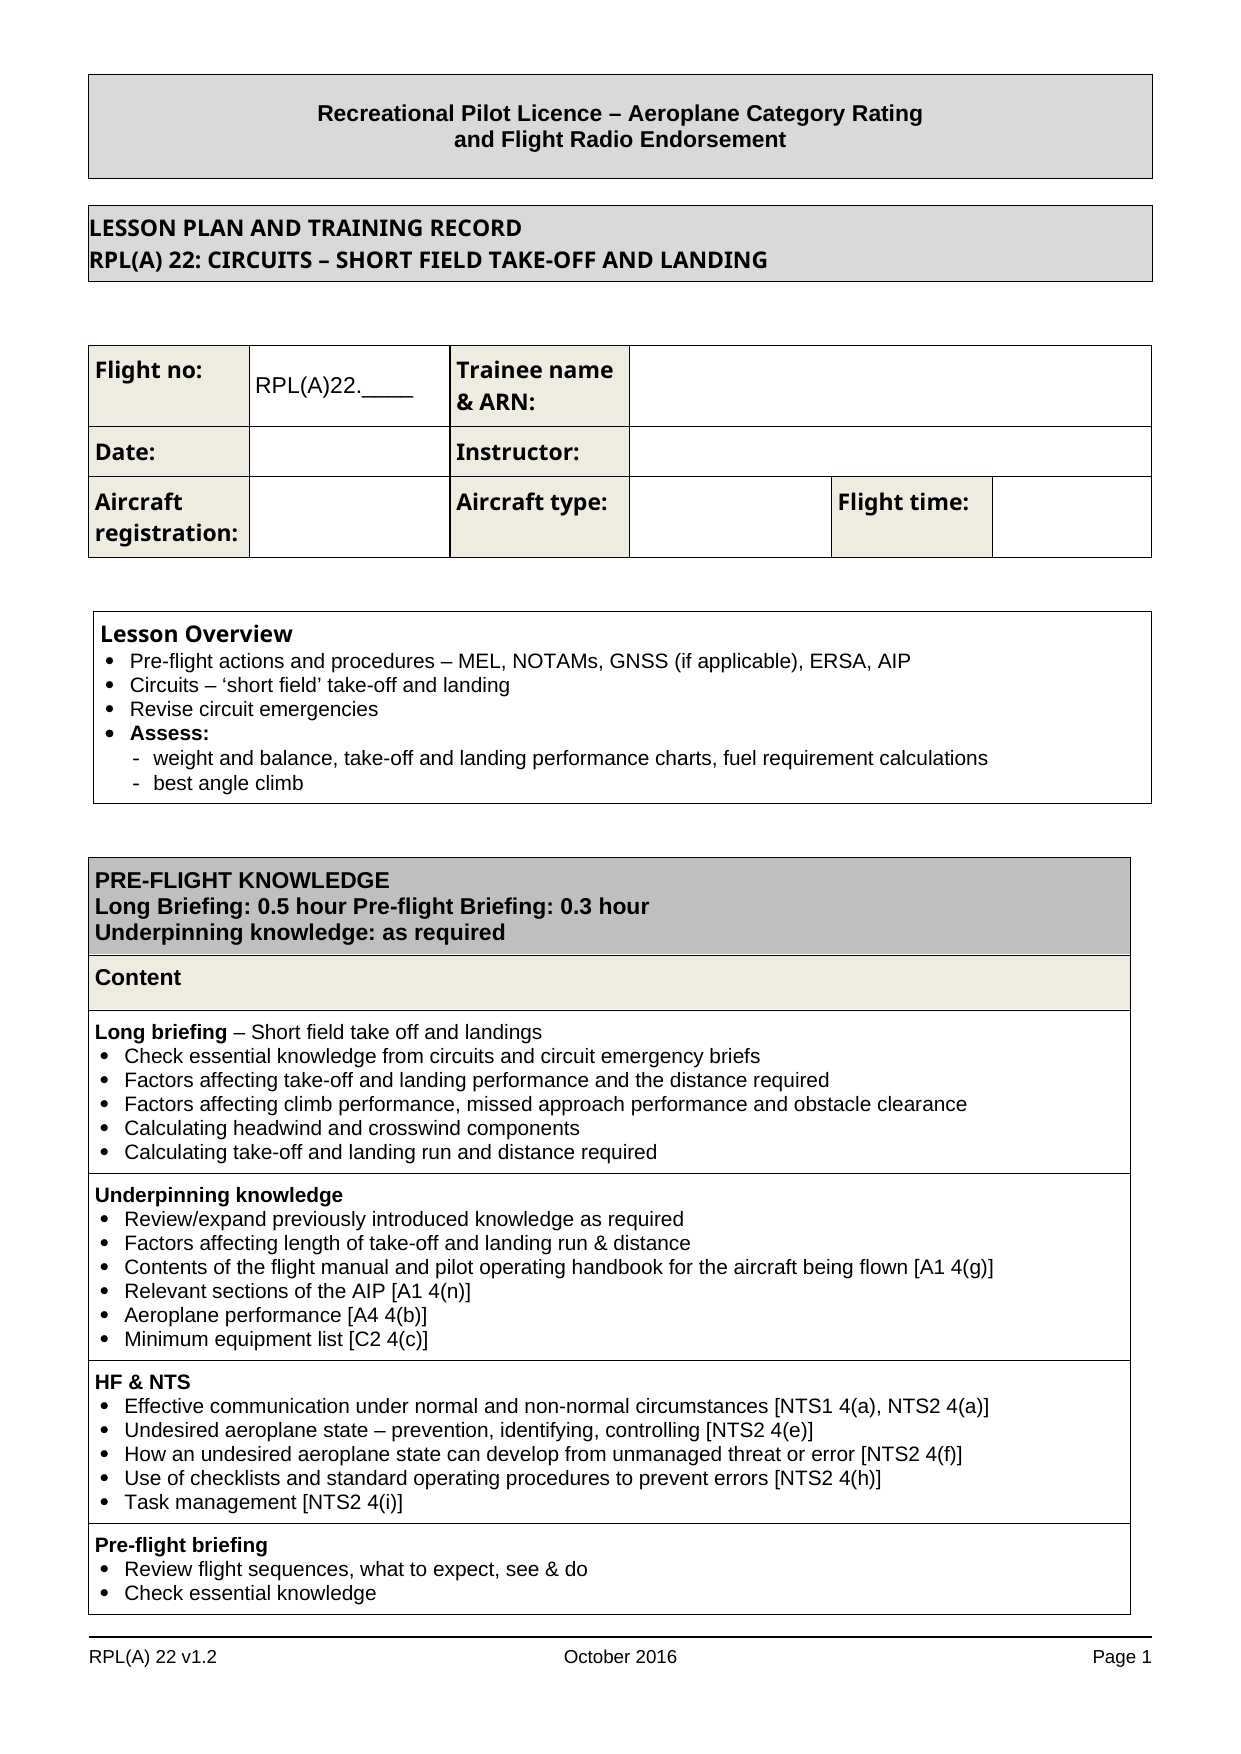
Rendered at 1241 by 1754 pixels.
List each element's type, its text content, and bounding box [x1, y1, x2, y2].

table_cell Aircraft type: [451, 477, 629, 557]
table_cell Date: [89, 427, 249, 476]
table_cell [993, 477, 1151, 557]
table_cell Long briefing – Short field take off and landings Check essential knowledge from circuits and circuit emergency briefs Factors affecting take-off and landing performance and the distance required Factors affecting climb performance, missed approach performance and obstacle clearance Calculating headwind and crosswind components Calculating take-off and landing run and distance required [89, 1011, 1130, 1173]
table_cell [630, 477, 831, 557]
table_cell HF & NTS Effective communication under normal and non-normal circumstances [NTS1 4(a), NTS2 4(a)] Undesired aeroplane state – prevention, identifying, controlling [NTS2 4(e)] How an undesired aeroplane state can develop from unmanaged threat or error [NTS2 4(f)] Use of checklists and standard operating procedures to prevent errors [NTS2 4(h)] Task management [NTS2 4(i)] [89, 1361, 1130, 1523]
table_header PRE-FLIGHT KNOWLEDGE Long Briefing: 0.5 hour Pre-flight Briefing: 0.3 hour Underpinning knowledge: as required [89, 858, 1130, 954]
table_header Lesson Overview Pre-flight actions and procedures – MEL, NOTAMs, GNSS (if applicable), ERSA, AIP Circuits – ‘short field’ take-off and landing Revise circuit emergencies Assess: weight and balance, take-off and landing performance charts, fuel requirement calculations best angle climb [94, 612, 1151, 803]
table_header [630, 346, 1151, 426]
table_cell Instructor: [451, 427, 629, 476]
table_cell [250, 427, 449, 476]
table_header Trainee name & ARN: [451, 346, 629, 426]
table_cell Flight time: [832, 477, 992, 557]
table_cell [89, 1524, 1130, 1613]
table_cell [630, 427, 1151, 476]
table_cell Content [89, 956, 1130, 1009]
table_header RPL(A)22.____ [250, 346, 449, 426]
table_header Flight no: [89, 346, 249, 426]
table_cell [250, 477, 449, 557]
table_cell Underpinning knowledge Review/expand previously introduced knowledge as required Factors affecting length of take-off and landing run & distance Contents of the flight manual and pilot operating handbook for the aircraft being flown [A1 4(g)] Relevant sections of the AIP [A1 4(n)] Aeroplane performance [A4 4(b)] Minimum equipment list [C2 4(c)] [89, 1174, 1130, 1360]
table_cell Aircraft registration: [89, 477, 249, 557]
